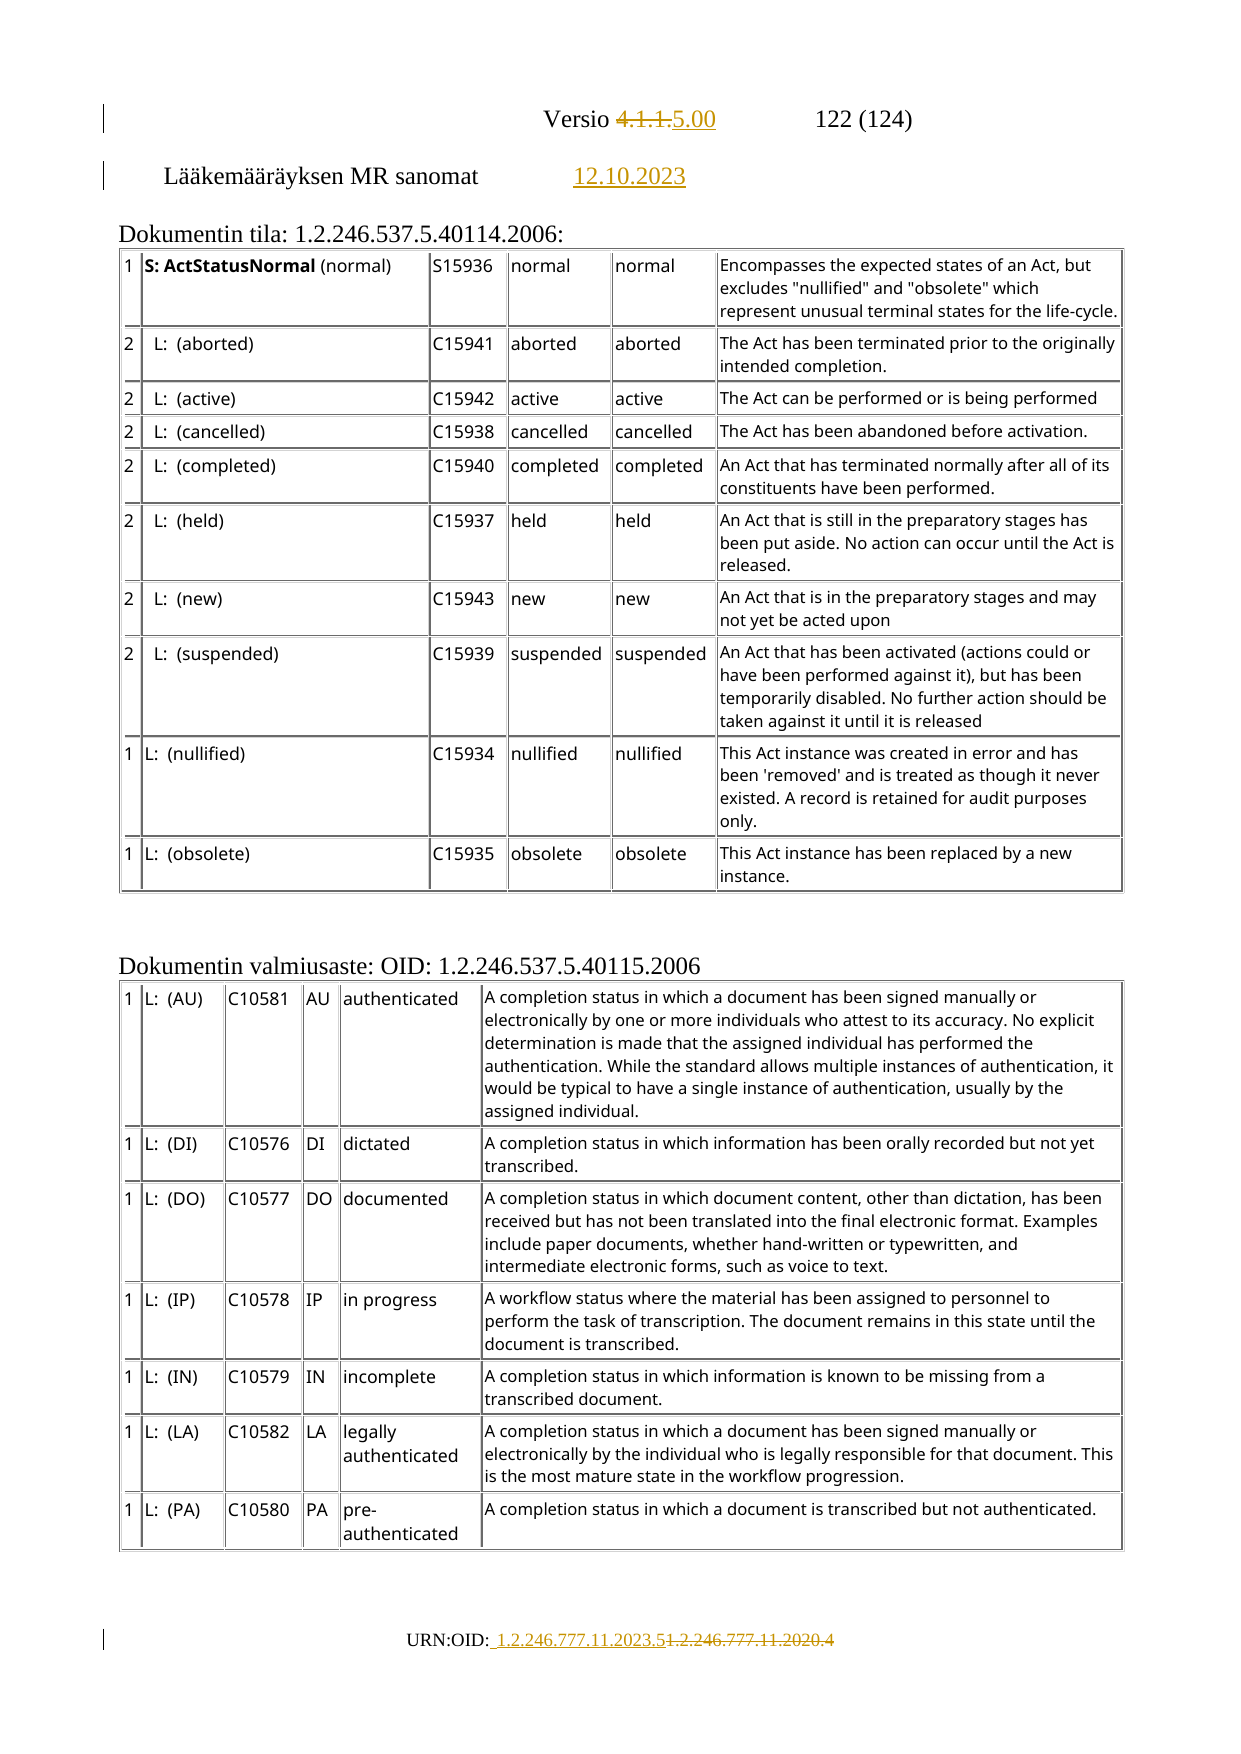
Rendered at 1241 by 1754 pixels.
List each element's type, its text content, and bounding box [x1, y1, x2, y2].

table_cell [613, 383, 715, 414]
text Dokumentin tila: 1.2.246.537.5.40114.2006: [118, 219, 1122, 247]
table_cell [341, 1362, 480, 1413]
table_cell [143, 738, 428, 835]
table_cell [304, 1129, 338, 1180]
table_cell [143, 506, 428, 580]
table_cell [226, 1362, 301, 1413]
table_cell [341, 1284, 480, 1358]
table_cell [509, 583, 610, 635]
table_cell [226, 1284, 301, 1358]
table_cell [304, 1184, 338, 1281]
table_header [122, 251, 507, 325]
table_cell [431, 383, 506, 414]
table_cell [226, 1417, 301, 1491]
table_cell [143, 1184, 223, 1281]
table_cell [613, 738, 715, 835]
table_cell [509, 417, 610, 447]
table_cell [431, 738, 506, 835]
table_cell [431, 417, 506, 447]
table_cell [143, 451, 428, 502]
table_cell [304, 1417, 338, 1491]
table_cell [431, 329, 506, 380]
text Dokumentin valmiusaste: OID: 1.2.246.537.5.40115.2006 [118, 951, 1122, 980]
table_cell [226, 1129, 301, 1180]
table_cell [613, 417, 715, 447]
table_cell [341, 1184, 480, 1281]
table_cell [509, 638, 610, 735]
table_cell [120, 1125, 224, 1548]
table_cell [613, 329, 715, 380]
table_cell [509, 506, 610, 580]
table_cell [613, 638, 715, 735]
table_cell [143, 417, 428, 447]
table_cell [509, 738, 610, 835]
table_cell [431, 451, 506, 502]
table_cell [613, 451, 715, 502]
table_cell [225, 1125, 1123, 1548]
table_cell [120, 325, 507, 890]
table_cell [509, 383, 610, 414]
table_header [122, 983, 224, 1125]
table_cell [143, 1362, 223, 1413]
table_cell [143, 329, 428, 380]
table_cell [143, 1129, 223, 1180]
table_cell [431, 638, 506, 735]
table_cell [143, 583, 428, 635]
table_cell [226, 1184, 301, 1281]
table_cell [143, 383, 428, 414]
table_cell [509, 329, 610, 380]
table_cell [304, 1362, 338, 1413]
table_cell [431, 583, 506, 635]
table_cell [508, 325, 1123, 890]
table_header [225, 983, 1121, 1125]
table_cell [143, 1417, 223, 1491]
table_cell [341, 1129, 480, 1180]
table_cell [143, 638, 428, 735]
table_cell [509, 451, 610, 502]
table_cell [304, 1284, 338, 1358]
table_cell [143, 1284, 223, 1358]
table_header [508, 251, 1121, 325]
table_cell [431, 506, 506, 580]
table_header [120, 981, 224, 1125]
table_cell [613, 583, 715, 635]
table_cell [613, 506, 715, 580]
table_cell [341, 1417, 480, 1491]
